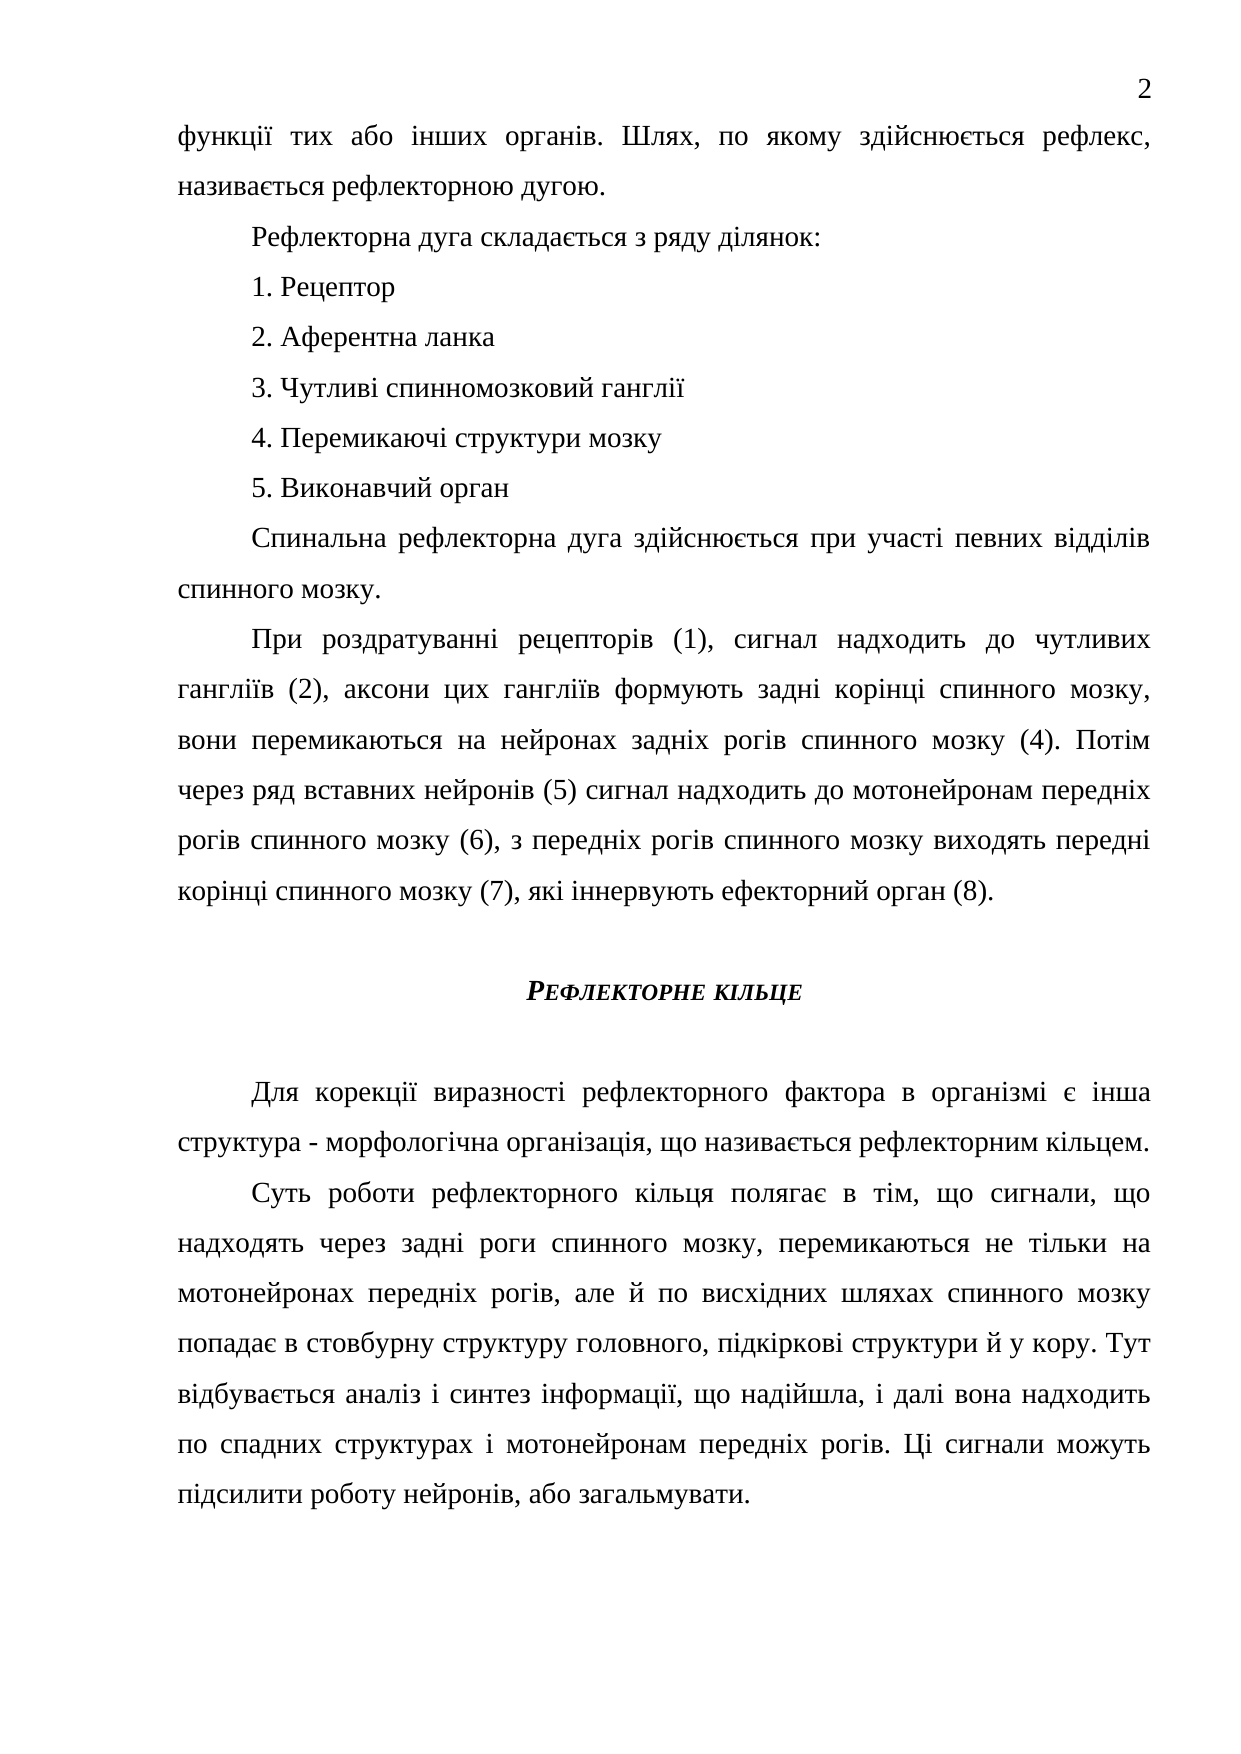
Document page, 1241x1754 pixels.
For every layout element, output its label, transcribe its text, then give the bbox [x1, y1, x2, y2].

text 1. Рецептор [177, 269, 1152, 303]
text 5. Виконавчий орган [177, 470, 1152, 504]
subtitle Рефлекторне кільце [177, 973, 1152, 1007]
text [177, 118, 1152, 202]
text 3. Чутливі спинномозковий ганглії [177, 370, 1152, 403]
text Для корекції виразності рефлекторного фактора в організмі є інша структура - морфологічна організація, що називається рефлекторним кільцем. [177, 1074, 1152, 1158]
text Спинальна рефлекторна дуга здійснюється при участі певних відділів спинного мозку. [177, 521, 1152, 604]
text 4. Перемикаючі структури мозку [177, 420, 1152, 453]
text 2. Аферентна ланка [177, 319, 1152, 353]
text При роздратуванні рецепторів (1), сигнал надходить до чутливих гангліїв (2), аксони цих гангліїв формують задні корінці спинного мозку, вони перемикаються на нейронах задніх рогів спинного мозку (4). Потім через ряд вставних нейронів (5) сигнал надходить до мотонейронам передніх рогів спинного мозку (6), з передніх рогів спинного мозку виходять передні корінці спинного мозку (7), які іннервують ефекторний орган (8). [177, 621, 1152, 906]
text Рефлекторна дуга складається з ряду ділянок: [177, 219, 1152, 252]
text Суть роботи рефлекторного кільця полягає в тім, що сигнали, що надходять через задні роги спинного мозку, перемикаються не тільки на мотонейронах передніх рогів, але й по висхідних шляхах спинного мозку попадає в стовбурну структуру головного, підкіркові структури й у кору. Тут відбувається аналіз і синтез інформації, що надійшла, і далі вона надходить по спадних структурах і мотонейронам передніх рогів. Ці сигнали можуть підсилити роботу нейронів, або загальмувати. [177, 1175, 1152, 1510]
